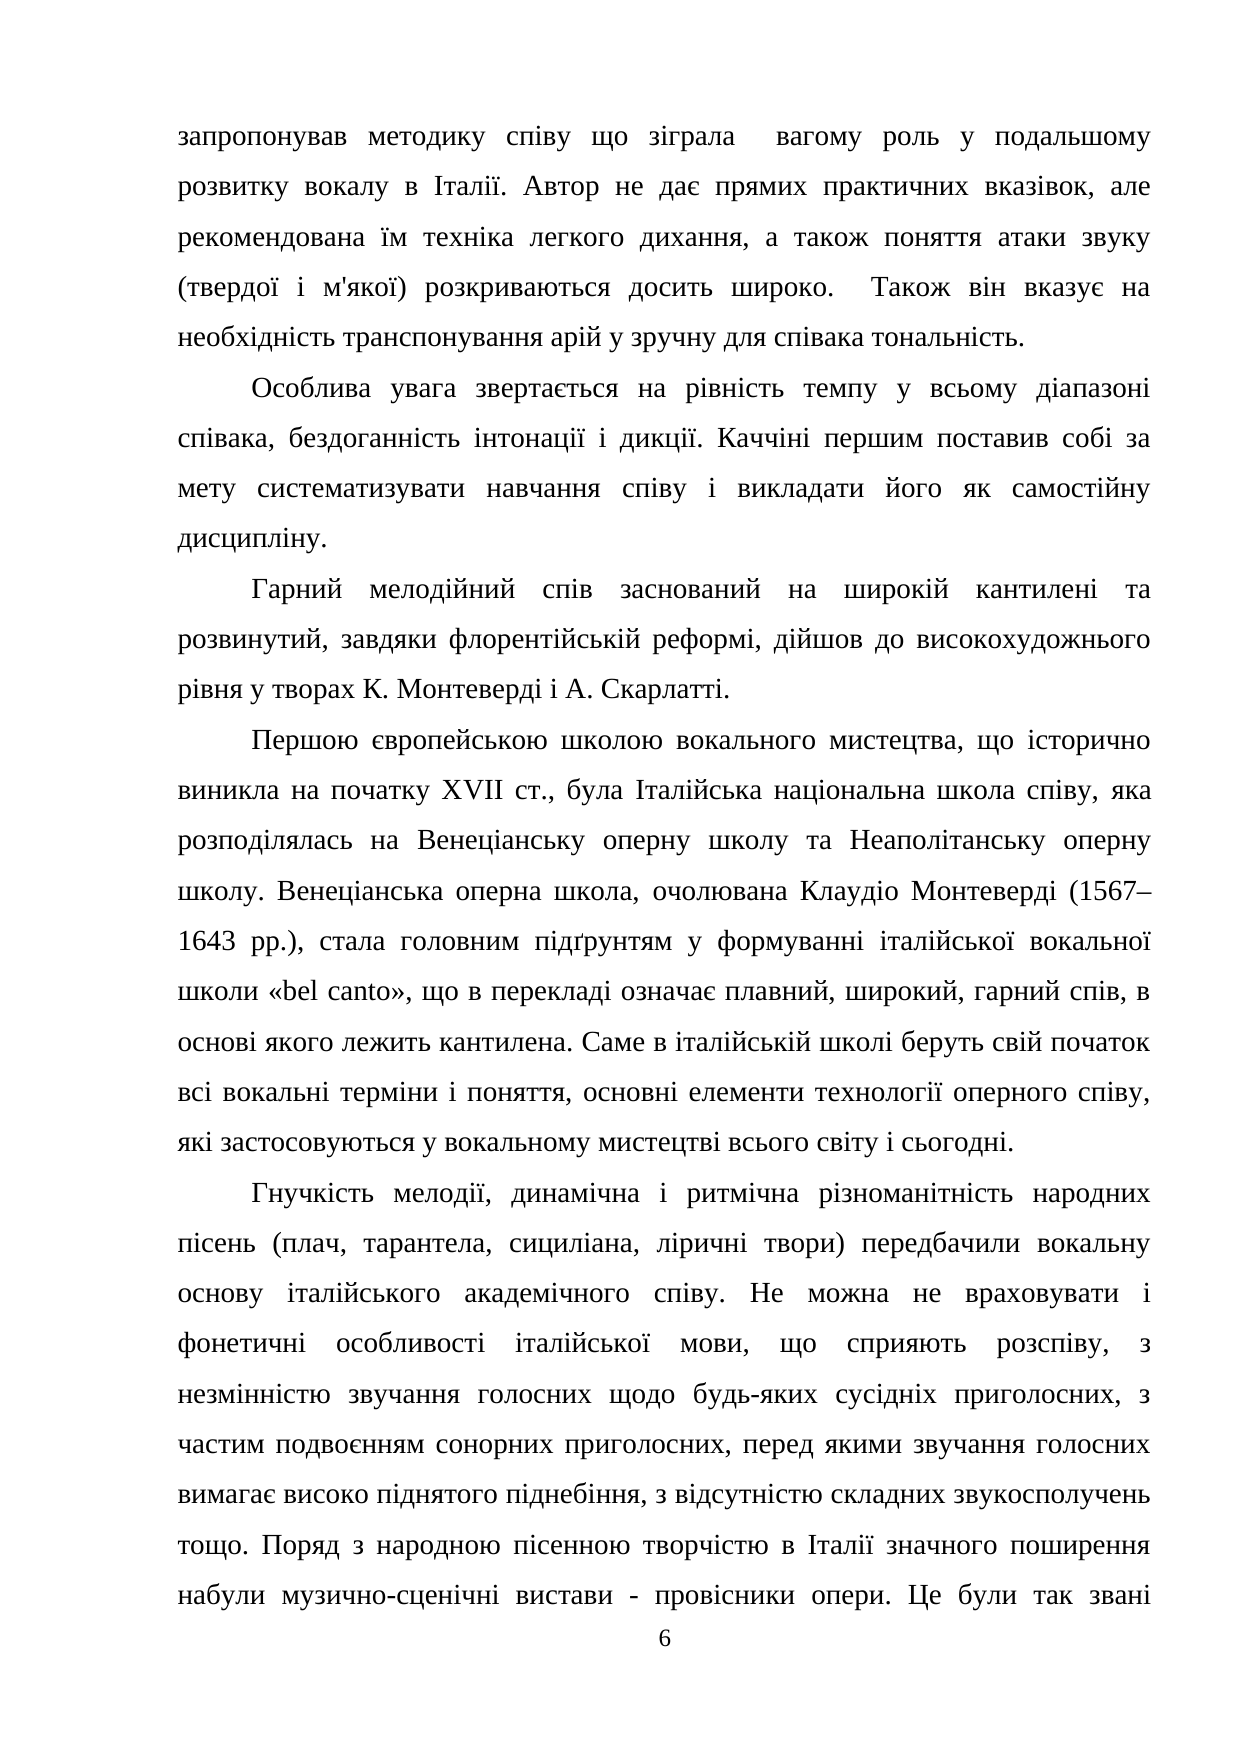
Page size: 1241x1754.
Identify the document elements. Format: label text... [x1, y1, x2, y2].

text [177, 118, 1152, 353]
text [177, 1175, 1152, 1611]
text Гарний мелодійний спів заснований на широкій кантилені та розвинутий, завдяки флорентійській реформі, дійшов до високохудожнього рівня у творах К. Монтеверді і А. Скарлатті. [177, 571, 1152, 705]
text Особлива увага звертається на рівність темпу у всьому діапазоні співака, бездоганність інтонації і дикції. Каччіні першим поставив собі за мету систематизувати навчання співу і викладати його як самостійну дисципліну. [177, 370, 1152, 554]
text Першою європейською школою вокального мистецтва, що історично виникла на початку ХVІІ ст., була Італійська національна школа співу, яка розподілялась на Венеціанську оперну школу та Неаполітанську оперну школу. Венеціанська оперна школа, очолювана Клаудіо Монтеверді (1567–1643 рр.), стала головним підґрунтям у формуванні італійської вокальної школи «bel canto», що в перекладі означає плавний, широкий, гарний спів, в основі якого лежить кантилена. Саме в італійській школі беруть свій початок всі вокальні терміни і поняття, основні елементи технології оперного співу, які застосовуються у вокальному мистецтві всього світу і сьогодні. [177, 722, 1152, 1158]
